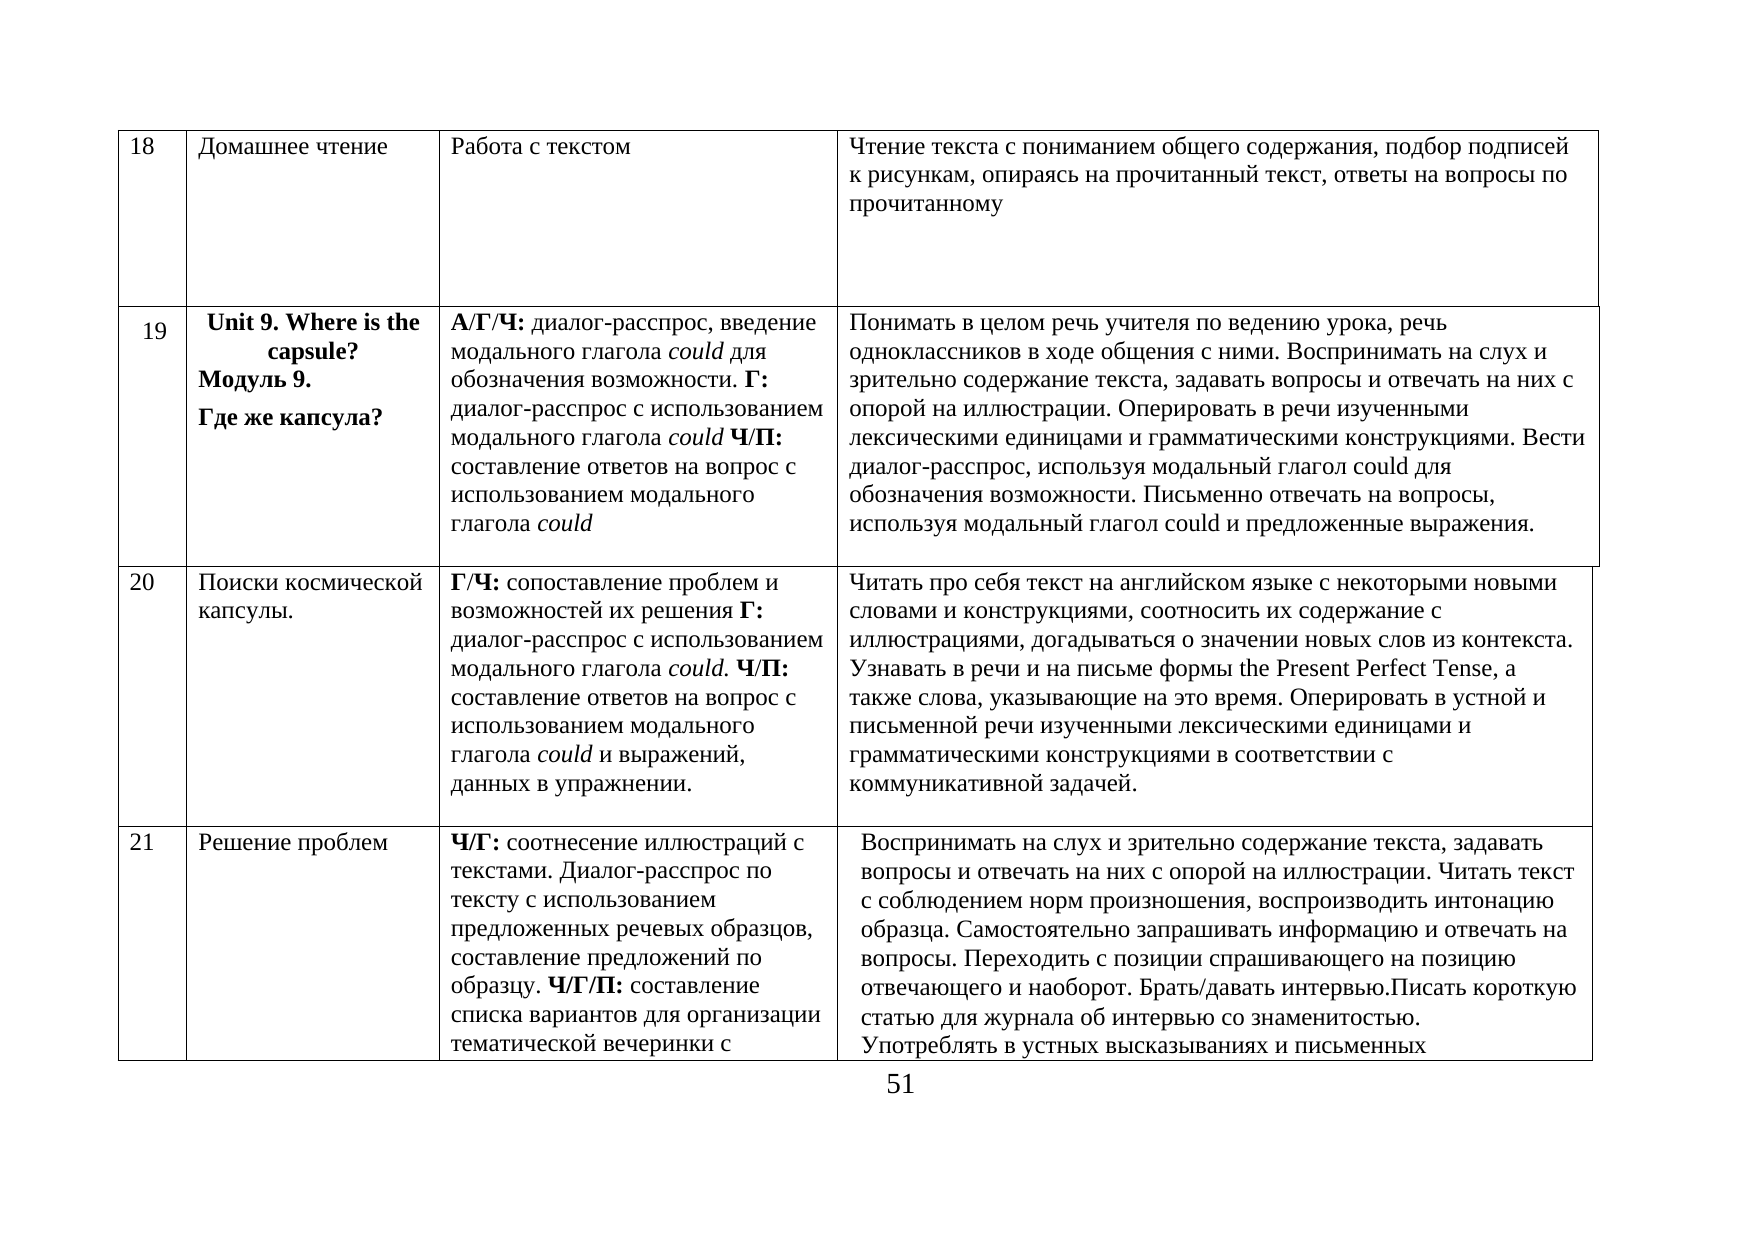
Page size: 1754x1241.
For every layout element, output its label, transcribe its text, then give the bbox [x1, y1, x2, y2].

table_cell Читать про себя текст на английском языке с некоторыми новыми словами и конструкциями, соотносить их содержание с иллюстрациями, догадываться о значении новых слов из контекста. Узнавать в речи и на письме формы the Present Perfect Tense, а также слова, указывающие на это время. Оперировать в устной и письменной речи изученными лексическими единицами и грамматическими конструкциями в соответствии с коммуникативной задачей. [838, 567, 1592, 826]
table_cell Понимать в целом речь учителя по ведению урока, речь одноклассников в ходе общения с ними. Воспринимать на слух и зрительно содержание текста, задавать вопросы и отвечать на них с опорой на иллюстрации. Оперировать в речи изученными лексическими единицами и грамматическими конструкциями. Вести диалог-расспрос, используя модальный глагол could для обозначения возможности. Письменно отвечать на вопросы, используя модальный глагол could и предложенные выражения. [838, 307, 1599, 566]
table_cell Unit 9. Where is the capsule? Модуль 9. Где же капсула? [187, 307, 439, 566]
table_cell Работа с текстом [440, 131, 837, 306]
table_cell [838, 827, 1592, 1059]
table_cell Г/Ч: сопоставление проблем и возможностей их решения Г: диалог-расспрос с использованием модального глагола could. Ч/П: составление ответов на вопрос с использованием модального глагола could и выражений, данных в упражнении. [440, 567, 837, 826]
table_cell Домашнее чтение [187, 131, 439, 306]
table_cell Поиски космической капсулы. [187, 567, 439, 826]
table_cell 19 [119, 307, 186, 566]
table_cell 21 [119, 827, 186, 1059]
table_cell 20 [119, 567, 186, 826]
table_cell А/Г/Ч: диалог-расспрос, введение модального глагола could для обозначения возможности. Г: диалог-расспрос с использованием модального глагола could Ч/П: составление ответов на вопрос с использованием модального глагола could [440, 307, 837, 566]
table_cell Решение проблем [187, 827, 439, 1059]
table_cell Чтение текста с пониманием общего содержания, подбор подписей к рисункам, опираясь на прочитанный текст, ответы на вопросы по прочитанному [838, 131, 1598, 306]
table_cell 18 [119, 131, 186, 306]
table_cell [440, 827, 837, 1059]
